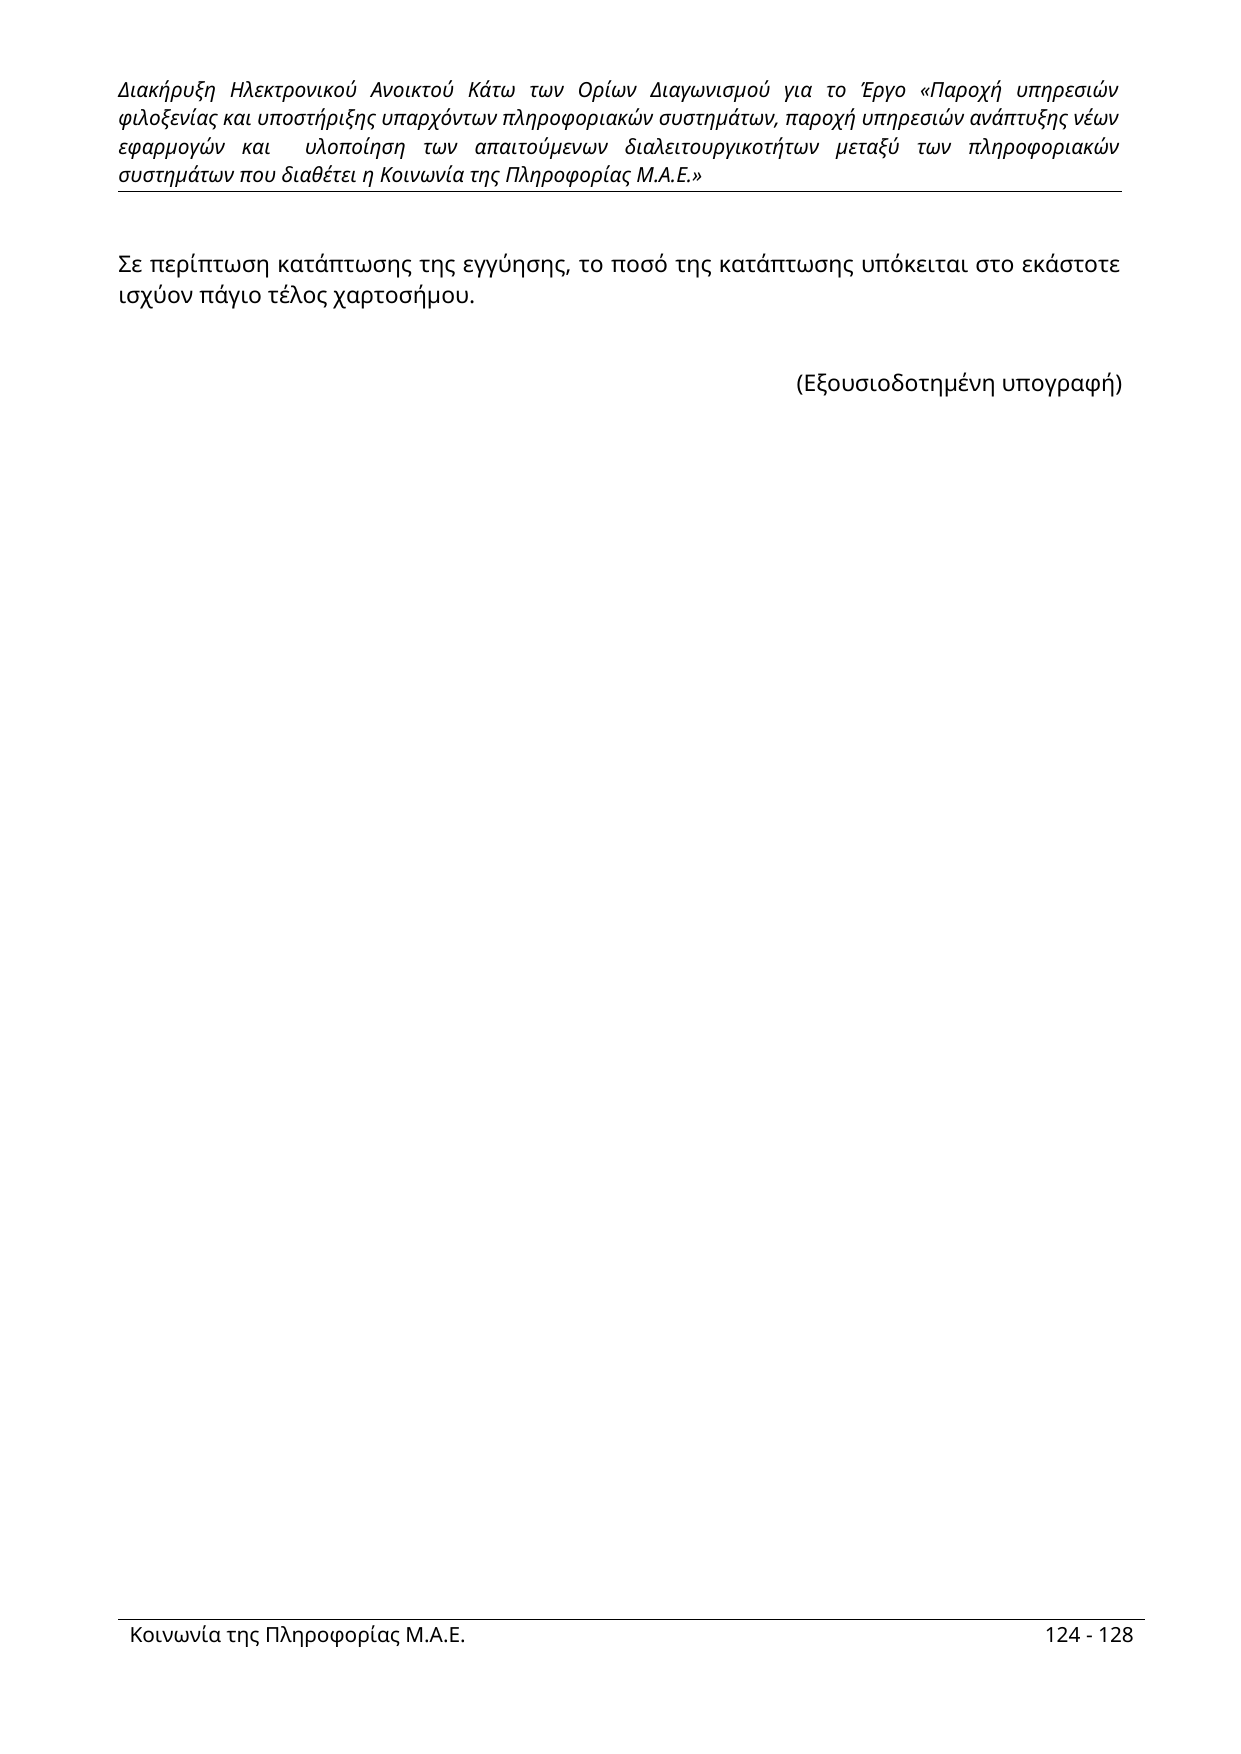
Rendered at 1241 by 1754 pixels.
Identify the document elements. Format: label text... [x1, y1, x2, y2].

text Σε περίπτωση κατάπτωσης της εγγύησης, το ποσό της κατάπτωσης υπόκειται στο εκάστοτε ισχύον πάγιο τέλος χαρτοσήμου. [118, 248, 1122, 311]
text (Εξουσιοδοτημένη υπογραφή) [118, 367, 1122, 398]
